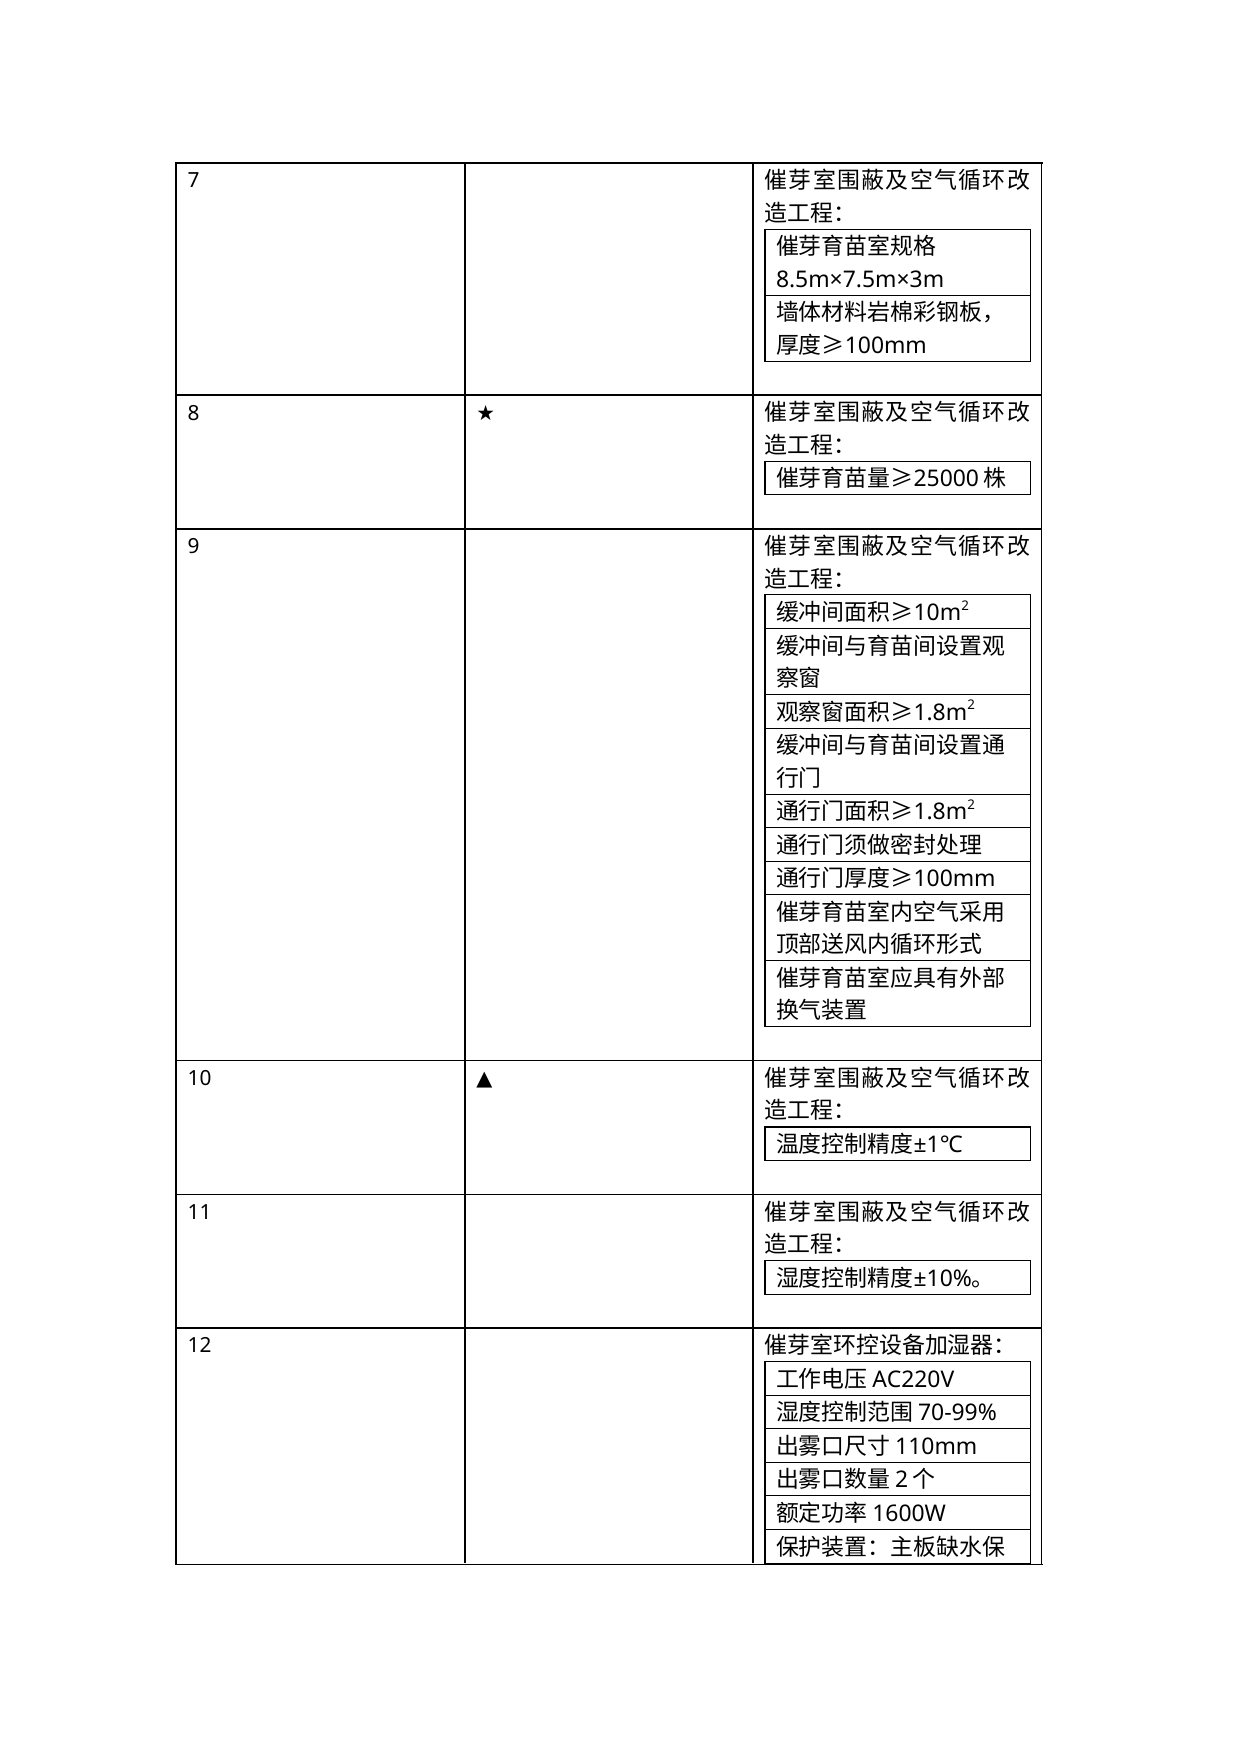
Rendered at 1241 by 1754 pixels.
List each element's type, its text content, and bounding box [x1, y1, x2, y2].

table_cell 12 [177, 1329, 464, 1563]
table_cell 10 [177, 1061, 464, 1193]
table_cell 催芽室围蔽及空气循环改造工程： [754, 396, 1041, 528]
table_cell ★ [466, 396, 752, 528]
table_cell 催芽室围蔽及空气循环改造工程： [754, 164, 1041, 394]
table_cell [466, 164, 752, 394]
table_cell 催芽室围蔽及空气循环改造工程： [754, 1061, 1041, 1193]
table_cell 11 [177, 1195, 464, 1327]
table_cell 催芽室围蔽及空气循环改造工程： [754, 1195, 1041, 1327]
table_cell 7 [177, 164, 464, 394]
table_cell [466, 1195, 752, 1327]
table_cell 8 [177, 396, 464, 528]
table_cell 催芽室环控设备加湿器： [754, 1329, 1041, 1563]
table_cell 催芽室围蔽及空气循环改造工程： [754, 530, 1041, 1060]
table_cell [466, 530, 752, 1060]
table_cell 9 [177, 530, 464, 1060]
table_cell ▲ [466, 1061, 752, 1193]
table_cell [466, 1329, 752, 1563]
